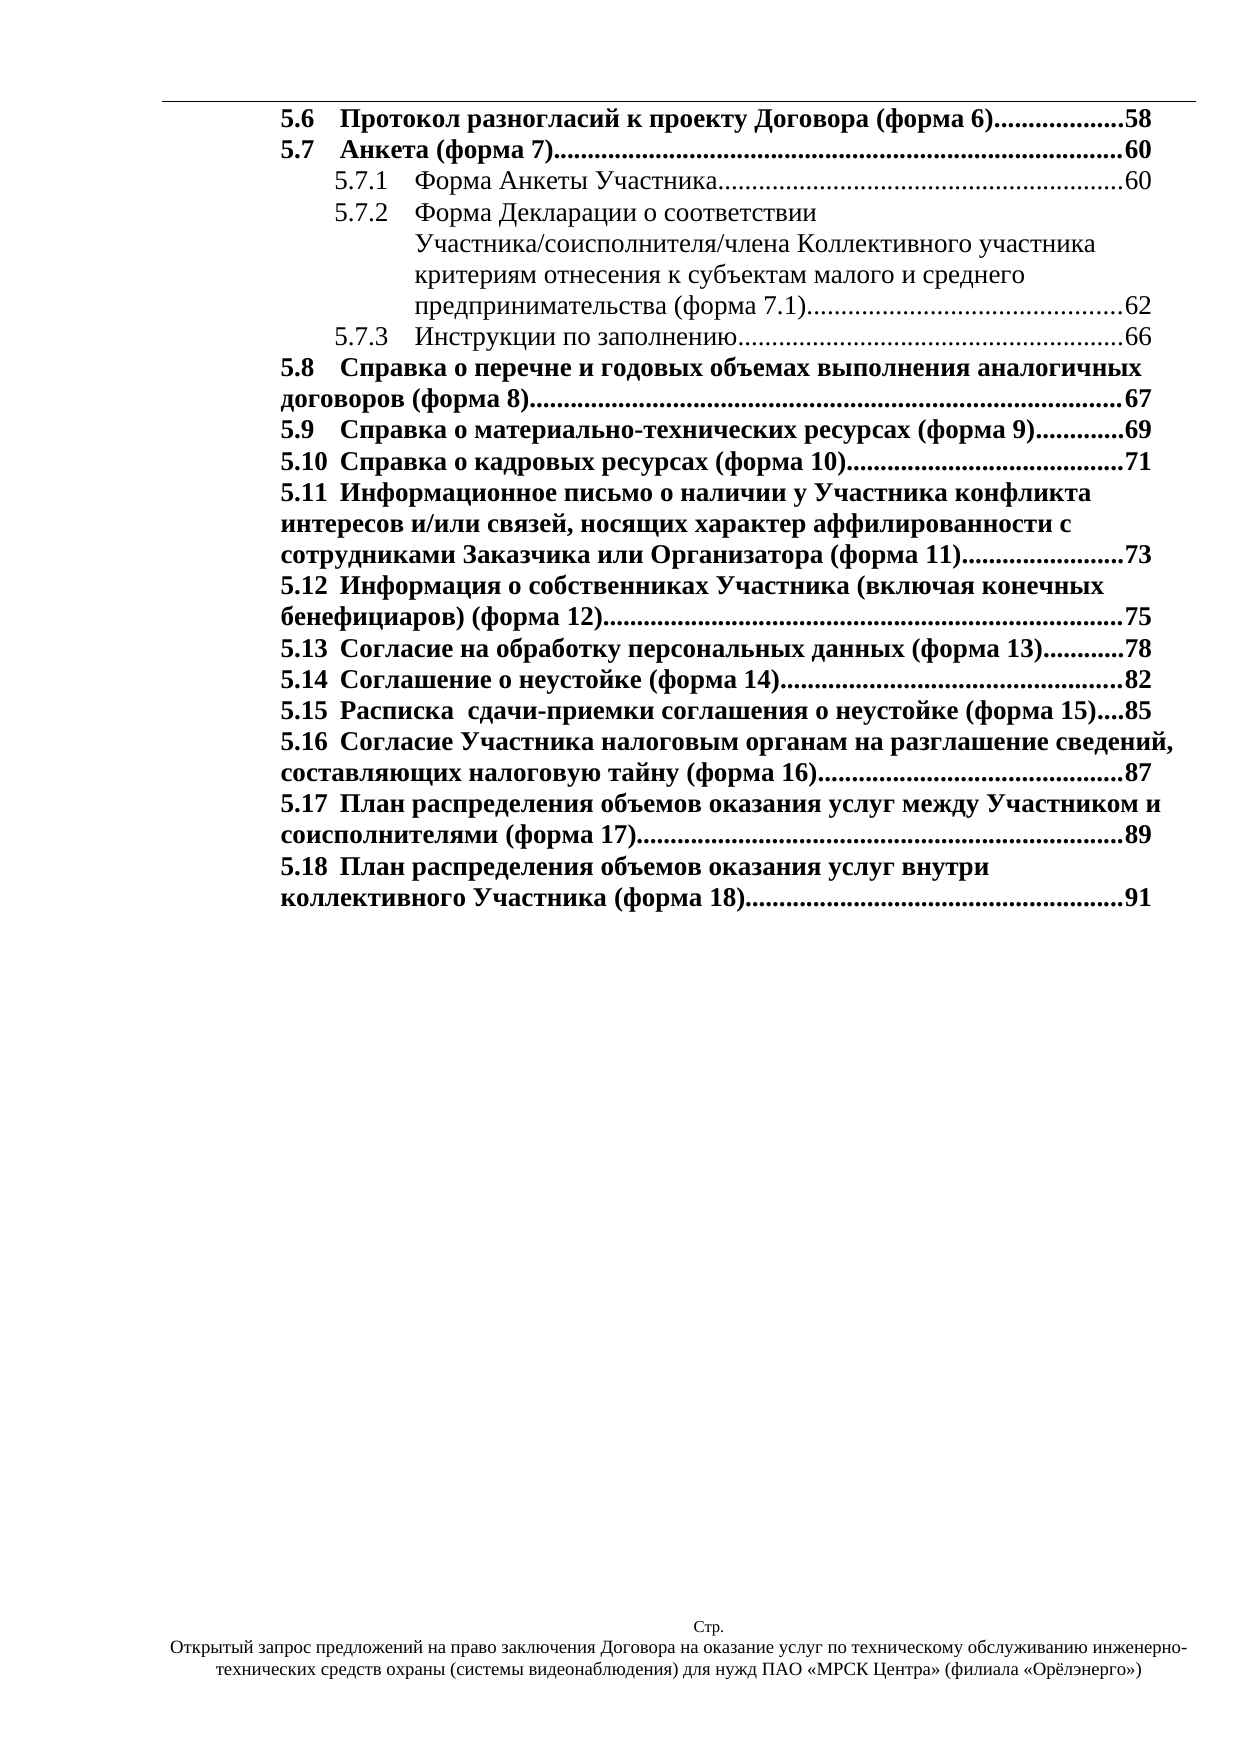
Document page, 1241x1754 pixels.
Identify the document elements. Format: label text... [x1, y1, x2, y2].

text 5.7.2 Форма Декларации о соответствии Участника/соисполнителя/члена Коллективного участника критериям отнесения к субъектам малого и среднего предпринимательства (форма 7.1) 62 [334, 196, 1189, 320]
text 5.8 Справка о перечне и годовых объемах выполнения аналогичных договоров (форма 8) 67 [280, 351, 1178, 414]
text 5.7.3 Инструкции по заполнению 66 [334, 320, 1189, 351]
text 5.10 Справка о кадровых ресурсах (форма 10) 71 [280, 445, 1178, 476]
text 5.11 Информационное письмо о наличии у Участника конфликта интересов и/или связей, носящих характер аффилированности с сотрудниками Заказчика или Организатора (форма 11) 73 [280, 476, 1178, 569]
text 5.7.1 Форма Анкеты Участника 60 [334, 164, 1189, 196]
text 5.9 Справка о материально-технических ресурсах (форма 9) 69 [280, 414, 1178, 445]
text 5.14 Соглашение о неустойке (форма 14) 82 [280, 663, 1178, 694]
text 5.16 Согласие Участника налоговым органам на разглашение сведений, составляющих налоговую тайну (форма 16) 87 [280, 725, 1178, 787]
text 5.6 Протокол разногласий к проекту Договора (форма 6) 58 [280, 102, 1178, 133]
text 5.18 План распределения объемов оказания услуг внутри коллективного Участника (форма 18) 91 [280, 850, 1178, 912]
text 5.15 Расписка сдачи-приемки соглашения о неустойке (форма 15) 85 [280, 694, 1178, 725]
text 5.13 Согласие на обработку персональных данных (форма 13) 78 [280, 632, 1178, 663]
text 5.7 Анкета (форма 7) 60 [280, 133, 1178, 164]
text 5.17 План распределения объемов оказания услуг между Участником и соисполнителями (форма 17) 89 [280, 787, 1178, 850]
text 5.12 Информация о собственниках Участника (включая конечных бенефициаров) (форма 12) 75 [280, 569, 1178, 632]
